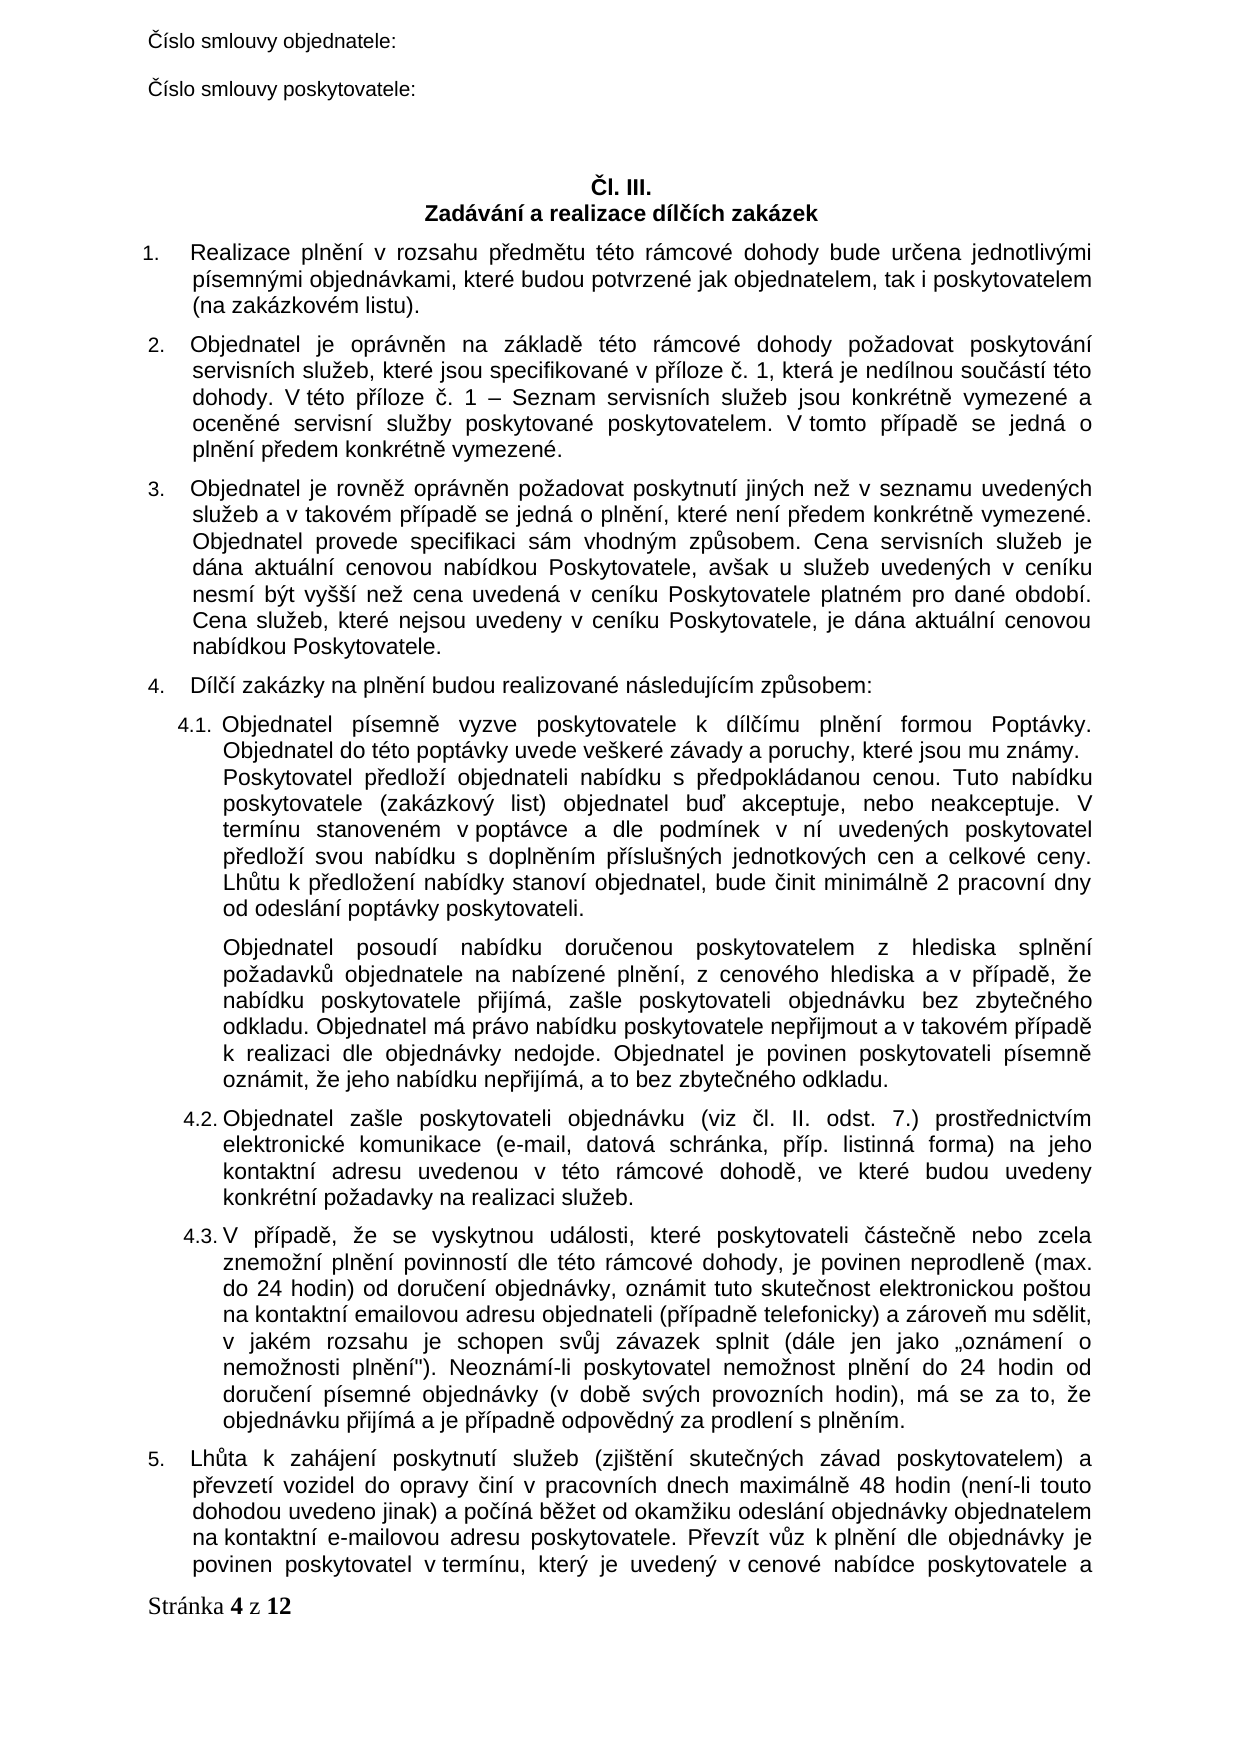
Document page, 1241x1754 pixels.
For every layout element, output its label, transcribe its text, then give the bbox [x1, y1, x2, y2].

text Poskytovatel předloží objednateli nabídku s předpokládanou cenou. Tuto nabídku poskytovatele (zakázkový list) objednatel buď akceptuje, nebo neakceptuje. V termínu stanoveném v poptávce a dle podmínek v ní uvedených poskytovatel předloží svou nabídku s doplněním příslušných jednotkových cen a celkové ceny. Lhůtu k předložení nabídky stanoví objednatel, bude činit minimálně 2 pracovní dny od odeslání poptávky poskytovateli. [223, 764, 1092, 922]
text Zadávání a realizace dílčích zakázek [150, 200, 1092, 227]
list Realizace plnění v rozsahu předmětu této rámcové dohody bude určena jednotlivými písemnými objednávkami, které budou potvrzené jak objednatelem, tak i poskytovatelem (na zakázkovém listu). [142, 239, 1092, 318]
list Objednatel je oprávněn na základě této rámcové dohody požadovat poskytování servisních služeb, které jsou specifikované v příloze č. 1, která je nedílnou součástí této dohody. V této příloze č. 1 – Seznam servisních služeb jsou konkrétně vymezené a oceněné servisní služby poskytované poskytovatelem. V tomto případě se jedná o plnění předem konkrétně vymezené. [148, 331, 1092, 462]
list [148, 1445, 1092, 1577]
list Objednatel písemně vyzve poskytovatele k dílčímu plnění formou Poptávky. Objednatel do této poptávky uvede veškeré závady a poruchy, které jsou mu známy. [177, 711, 1092, 764]
list Objednatel zašle poskytovateli objednávku (viz čl. II. odst. 7.) prostřednictvím elektronické komunikace (e-mail, datová schránka, příp. listinná forma) na jeho kontaktní adresu uvedenou v této rámcové dohodě, ve které budou uvedeny konkrétní požadavky na realizaci služeb. [183, 1105, 1092, 1210]
list V případě, že se vyskytnou události, které poskytovateli částečně nebo zcela znemožní plnění povinností dle této rámcové dohody, je povinen neprodleně (max. do 24 hodin) od doručení objednávky, oznámit tuto skutečnost elektronickou poštou na kontaktní emailovou adresu objednateli (případně telefonicky) a zároveň mu sdělit, v jakém rozsahu je schopen svůj závazek splnit (dále jen jako „oznámení o nemožnosti plnění"). Neoznámí-li poskytovatel nemožnost plnění do 24 hodin od doručení písemné objednávky (v době svých provozních hodin), má se za to, že objednávku přijímá a je případně odpovědný za prodlení s plněním. [183, 1222, 1092, 1433]
text Objednatel posoudí nabídku doručenou poskytovatelem z hlediska splnění požadavků objednatele na nabízené plnění, z cenového hlediska a v případě, že nabídku poskytovatele přijímá, zašle poskytovateli objednávku bez zbytečného odkladu. Objednatel má právo nabídku poskytovatele nepřijmout a v takovém případě k realizaci dle objednávky nedojde. Objednatel je povinen poskytovateli písemně oznámit, že jeho nabídku nepřijímá, a to bez zbytečného odkladu. [223, 934, 1092, 1092]
text Čl. III. [150, 174, 1092, 200]
list Objednatel je rovněž oprávněn požadovat poskytnutí jiných než v seznamu uvedených služeb a v takovém případě se jedná o plnění, které není předem konkrétně vymezené. Objednatel provede specifikaci sám vhodným způsobem. Cena servisních služeb je dána aktuální cenovou nabídkou Poskytovatele, avšak u služeb uvedených v ceníku nesmí být vyšší než cena uvedená v ceníku Poskytovatele platném pro dané období. Cena služeb, které nejsou uvedeny v ceníku Poskytovatele, je dána aktuální cenovou nabídkou Poskytovatele. [148, 475, 1092, 659]
list Dílčí zakázky na plnění budou realizované následujícím způsobem: [148, 672, 1092, 698]
